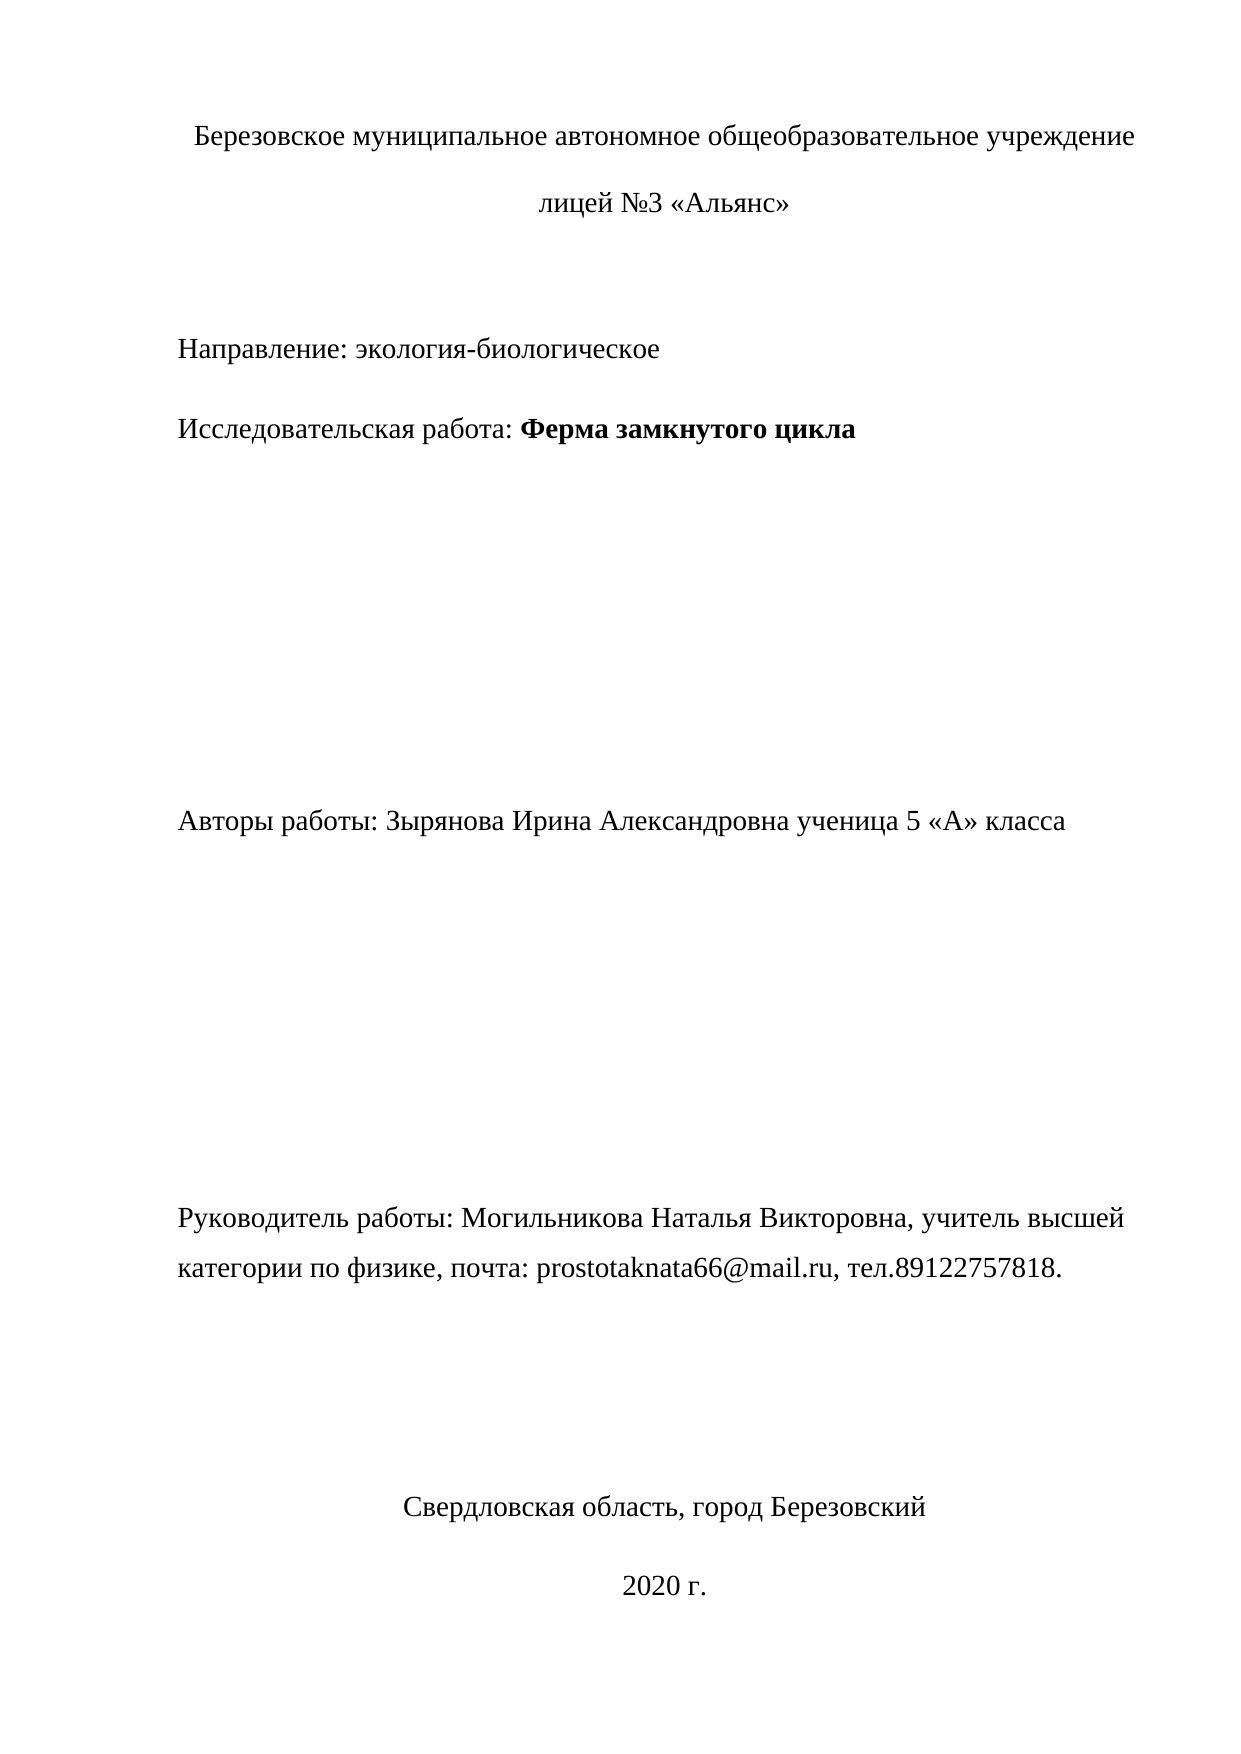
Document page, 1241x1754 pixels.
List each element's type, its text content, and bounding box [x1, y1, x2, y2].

text Свердловская область, город Березовский [177, 1489, 1152, 1523]
text Авторы работы: Зырянова Ирина Александровна ученица 5 «А» класса [177, 803, 1152, 836]
text лицей №3 «Альянс» [177, 185, 1152, 219]
text Исследовательская работа: Ферма замкнутого цикла [177, 411, 1152, 444]
text 2020 г. [177, 1568, 1152, 1602]
text Руководитель работы: Могильникова Наталья Викторовна, учитель высшей категории по физике, почта: prostotaknata66@mail.ru, тел.89122757818. [177, 1200, 1152, 1284]
text Направление: экология-биологическое [177, 332, 1152, 365]
text Березовское муниципальное автономное общеобразовательное учреждение [177, 118, 1152, 152]
